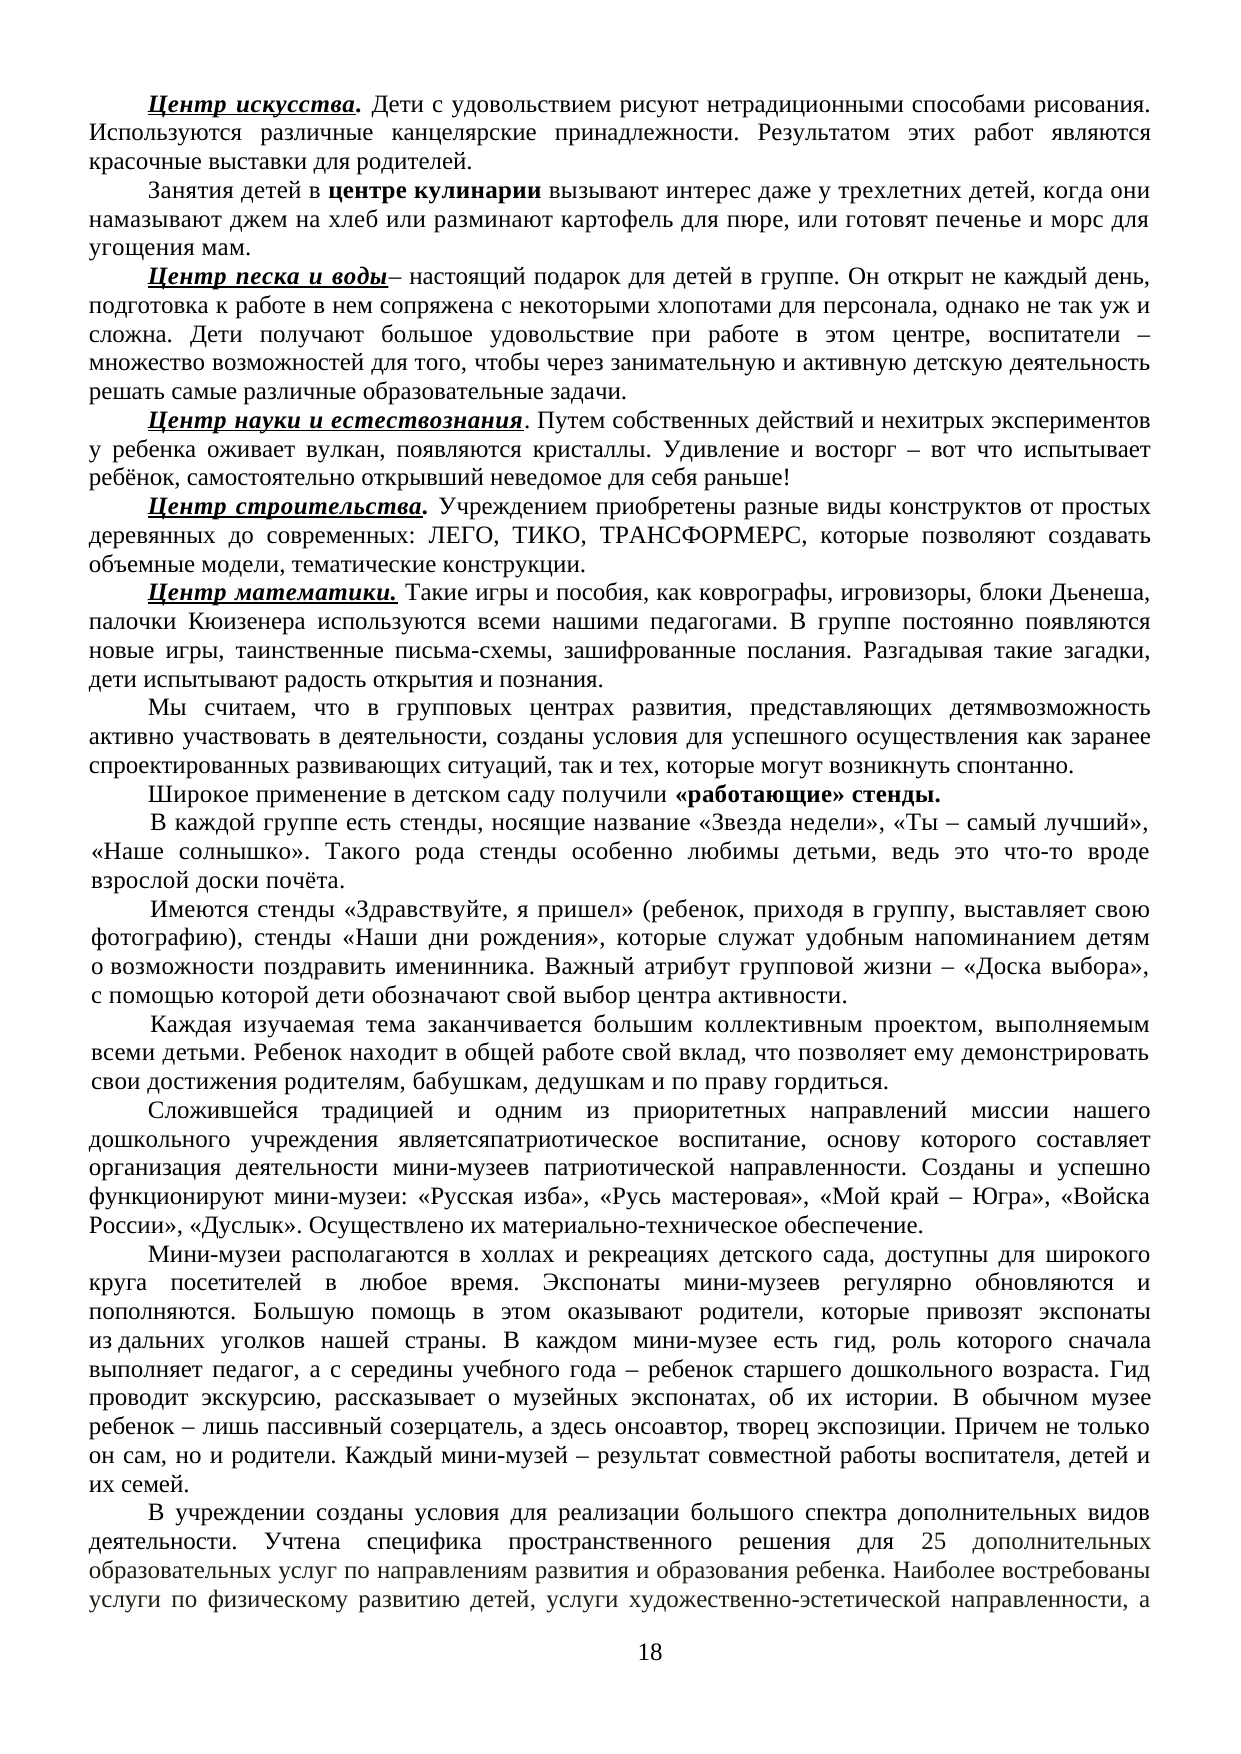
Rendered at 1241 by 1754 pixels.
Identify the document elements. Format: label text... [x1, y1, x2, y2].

text Центр математики. Такие игры и пособия, как коврографы, игровизоры, блоки Дьенеша, палочки Кюизенера используются всеми нашими педагогами. В группе постоянно появляются новые игры, таинственные письма-схемы, зашифрованные послания. Разгадывая такие загадки, дети испытывают радость открытия и познания. [89, 577, 1152, 692]
text Мы считаем, что в групповых центрах развития, представляющих детямвозможность активно участвовать в деятельности, созданы условия для успешного осуществления как заранее спроектированных развивающих ситуаций, так и тех, которые могут возникнуть спонтанно. [89, 692, 1152, 779]
text Занятия детей в центре кулинарии вызывают интерес даже у трехлетних детей, когда они намазывают джем на хлеб или разминают картофель для пюре, или готовят печенье и морс для угощения мам. [89, 175, 1152, 261]
text Широкое применение в детском саду получили «работающие» стенды. [89, 779, 1152, 807]
text Центр искусства. Дети с удовольствием рисуют нетрадиционными способами рисования. Используются различные канцелярские принадлежности. Результатом этих работ являются красочные выставки для родителей. [89, 89, 1152, 175]
text Центр строительства. Учреждением приобретены разные виды конструктов от простых деревянных до современных: ЛЕГО, ТИКО, ТРАНСФОРМЕРС, которые позволяют создавать объемные модели, тематические конструкции. [89, 491, 1152, 577]
text Центр науки и естествознания. Путем собственных действий и нехитрых экспериментов у ребенка оживает вулкан, появляются кристаллы. Удивление и восторг – вот что испытывает ребёнок, самостоятельно открывший неведомое для себя раньше! [89, 405, 1152, 491]
text Имеются стенды «Здравствуйте, я пришел» (ребенок, приходя в группу, выставляет свою фотографию), стенды «Наши дни рождения», которые служат удобным напоминанием детям о возможности поздравить именинника. Важный атрибут групповой жизни – «Доска выбора», с помощью которой дети обозначают свой выбор центра активности. [91, 894, 1152, 1009]
text Мини-музеи располагаются в холлах и рекреациях детского сада, доступны для широкого круга посетителей в любое время. Экспонаты мини-музеев регулярно обновляются и пополняются. Большую помощь в этом оказывают родители, которые привозят экспонаты из дальних уголков нашей страны. В каждом мини-музее есть гид, роль которого сначала выполняет педагог, а с середины учебного года – ребенок старшего дошкольного возраста. Гид проводит экскурсию, рассказывает о музейных экспонатах, об их истории. В обычном музее ребенок – лишь пассивный созерцатель, а здесь онсоавтор, творец экспозиции. Причем не только он сам, но и родители. Каждый мини-музей – результат совместной работы воспитателя, детей и их семей. [89, 1239, 1152, 1354]
text Центр песка и воды– настоящий подарок для детей в группе. Он открыт не каждый день, подготовка к работе в нем сопряжена с некоторыми хлопотами для персонала, однако не так уж и сложна. Дети получают большое удовольствие при работе в этом центре, воспитатели – множество возможностей для того, чтобы через занимательную и активную детскую деятельность решать самые различные образовательные задачи. [89, 261, 1152, 405]
text В каждой группе есть стенды, носящие название «Звезда недели», «Ты – самый лучший», «Наше солнышко». Такого рода стенды особенно любимы детьми, ведь это что-то вроде взрослой доски почёта. [91, 807, 1152, 894]
text Сложившейся традицией и одним из приоритетных направлений миссии нашего дошкольного учреждения являетсяпатриотическое воспитание, основу которого составляет организация деятельности мини-музеев патриотической направленности. Созданы и успешно функционируют мини-музеи: «Русская изба», «Русь мастеровая», «Мой край – Югра», «Войска России», «Дуслык». Осуществлено их материально-техническое обеспечение. [89, 1095, 1152, 1239]
text Каждая изучаемая тема заканчивается большим коллективным проектом, выполняемым всеми детьми. Ребенок находит в общей работе свой вклад, что позволяет ему демонстрировать свои достижения родителям, бабушкам, дедушкам и по праву гордиться. [91, 1009, 1152, 1095]
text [89, 1497, 1152, 1612]
text Мини-музеи располагаются в холлах и рекреациях детского сада, доступны для широкого круга посетителей в любое время. Экспонаты мини-музеев регулярно обновляются и пополняются. Большую помощь в этом оказывают родители, которые привозят экспонаты из дальних уголков нашей страны. В каждом мини-музее есть гид, роль которого сначала выполняет педагог, а с середины учебного года – ребенок старшего дошкольного возраста. Гид проводит экскурсию, рассказывает о музейных экспонатах, об их истории. В обычном музее ребенок – лишь пассивный созерцатель, а здесь онсоавтор, творец экспозиции. Причем не только он сам, но и родители. Каждый мини-музей – результат совместной работы воспитателя, детей и их семей. [89, 1382, 1152, 1497]
